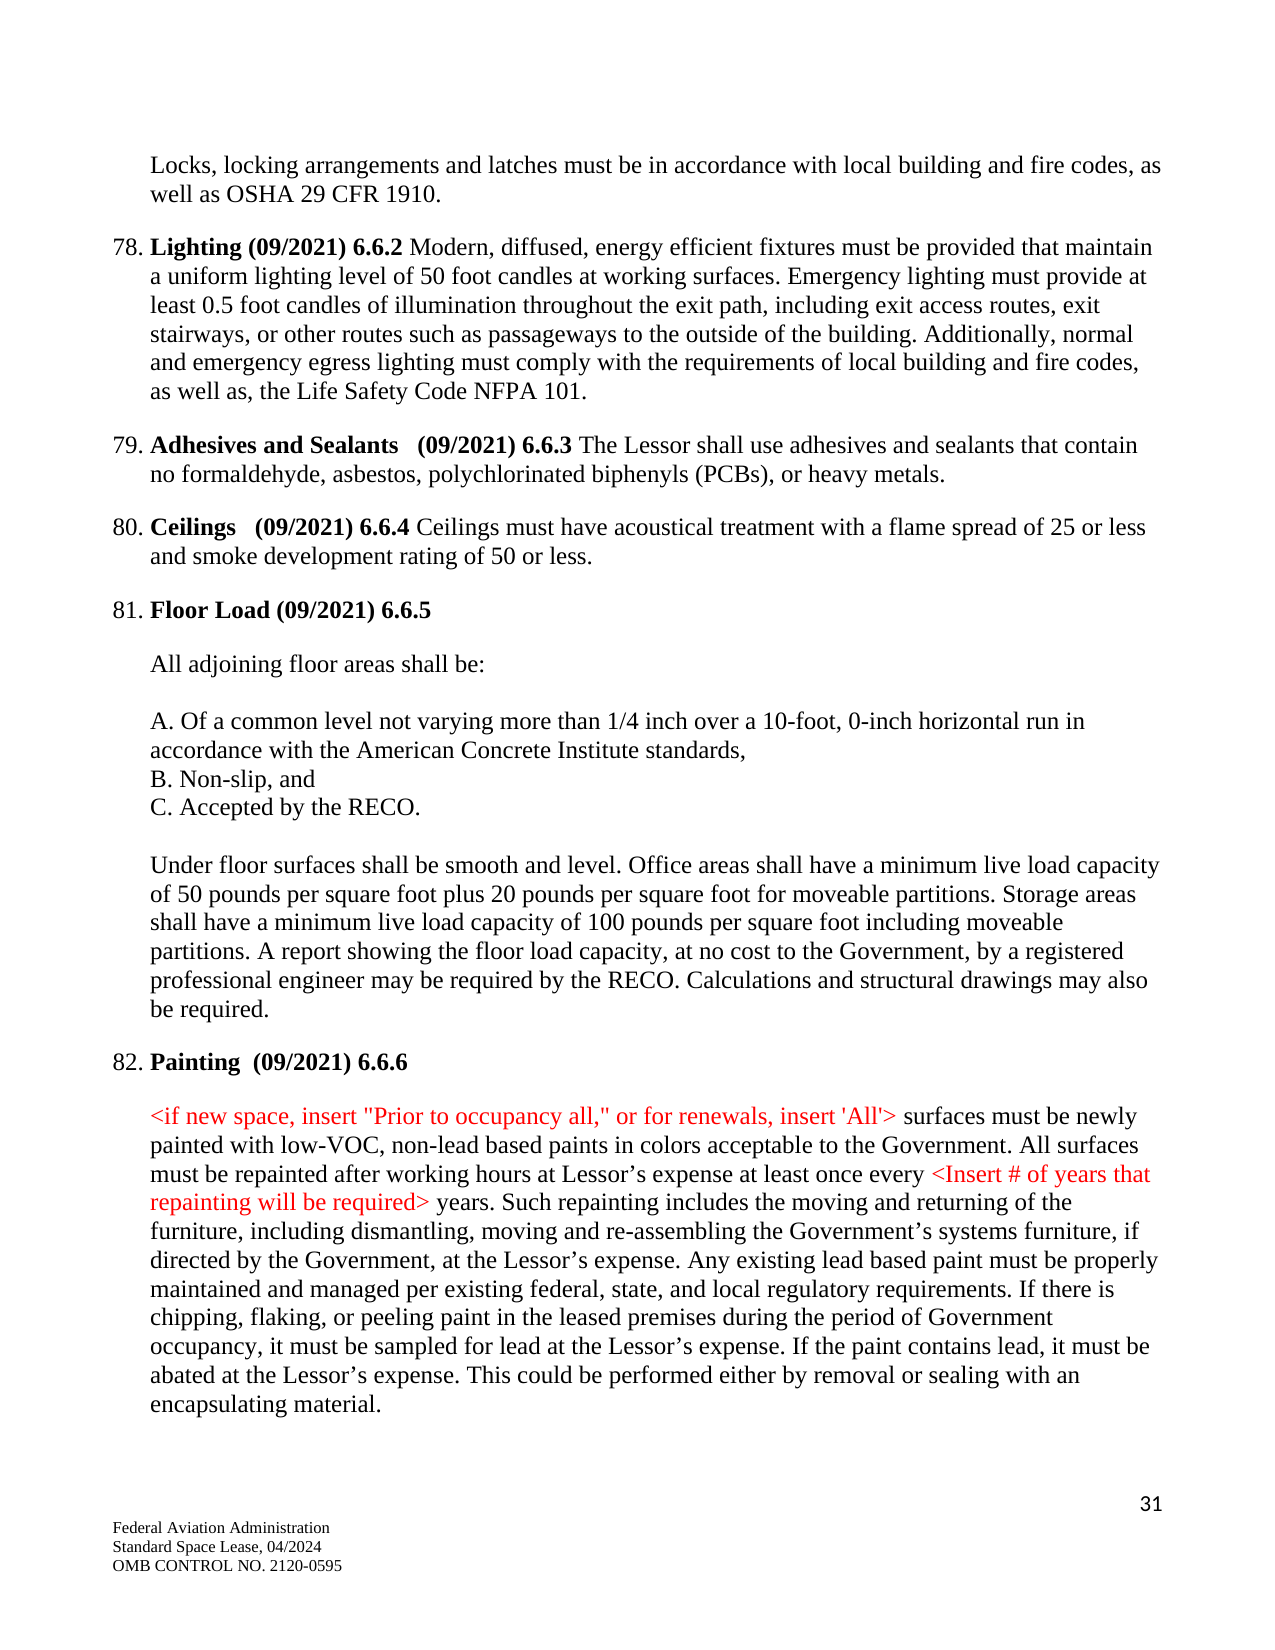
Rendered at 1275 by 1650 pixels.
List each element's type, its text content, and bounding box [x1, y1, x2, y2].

list <if new space, insert "Prior to occupancy all," or for renewals, insert 'All'> surfaces must be newly painted with low-VOC, non-lead based paints in colors acceptable to the Government. All surfaces must be repainted after working hours at Lessor’s expense at least once every <Insert # of years that repainting will be required> years. Such repainting includes the moving and returning of the furniture, including dismantling, moving and re-assembling the Government’s systems furniture, if directed by the Government, at the Lessor’s expense. Any existing lead based paint must be properly maintained and managed per existing federal, state, and local regulatory requirements. If there is chipping, flaking, or peeling paint in the leased premises during the period of Government occupancy, it must be sampled for lead at the Lessor’s expense. If the paint contains lead, it must be abated at the Lessor’s expense. This could be performed either by removal or sealing with an encapsulating material. [150, 1101, 1162, 1417]
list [112, 150, 1162, 207]
list All adjoining floor areas shall be: A. Of a common level not varying more than 1/4 inch over a 10-foot, 0-inch horizontal run in accordance with the American Concrete Institute standards, B. Non-slip, and C. Accepted by the RECO. Under floor surfaces shall be smooth and level. Office areas shall have a minimum live load capacity of 50 pounds per square foot plus 20 pounds per square foot for moveable partitions. Storage areas shall have a minimum live load capacity of 100 pounds per square foot including moveable partitions. A report showing the floor load capacity, at no cost to the Government, by a registered professional engineer may be required by the RECO. Calculations and structural drawings may also be required. [150, 649, 1162, 1022]
list Painting (09/2021) 6.6.6 Insert in all standard space leases. RECO should customize based on local industry standards and program requirements. [112, 1047, 1162, 1076]
list Floor Load (09/2021) 6.6.5 Insert in all standard space leases. Changes must be approved by Engineering Services. [112, 595, 1162, 624]
list Lighting (09/2021) 6.6.2 Insert in all standard space leases. Modern, diffused, energy efficient fixtures must be provided that maintain a uniform lighting level of 50 foot candles at working surfaces. Emergency lighting must provide at least 0.5 foot candles of illumination throughout the exit path, including exit access routes, exit stairways, or other routes such as passageways to the outside of the building. Additionally, normal and emergency egress lighting must comply with the requirements of local building and fire codes, as well as, the Life Safety Code NFPA 101. [112, 232, 1162, 405]
list Ceilings (09/2021) 6.6.4 Insert in all standard space leases. Ceilings must have acoustical treatment with a flame spread of 25 or less and smoke development rating of 50 or less. [112, 512, 1162, 570]
list Adhesives and Sealants (09/2021) 6.6.3 Insert in all standard space leases. The Lessor shall use adhesives and sealants that contain no formaldehyde, asbestos, polychlorinated biphenyls (PCBs), or heavy metals. [112, 430, 1162, 487]
